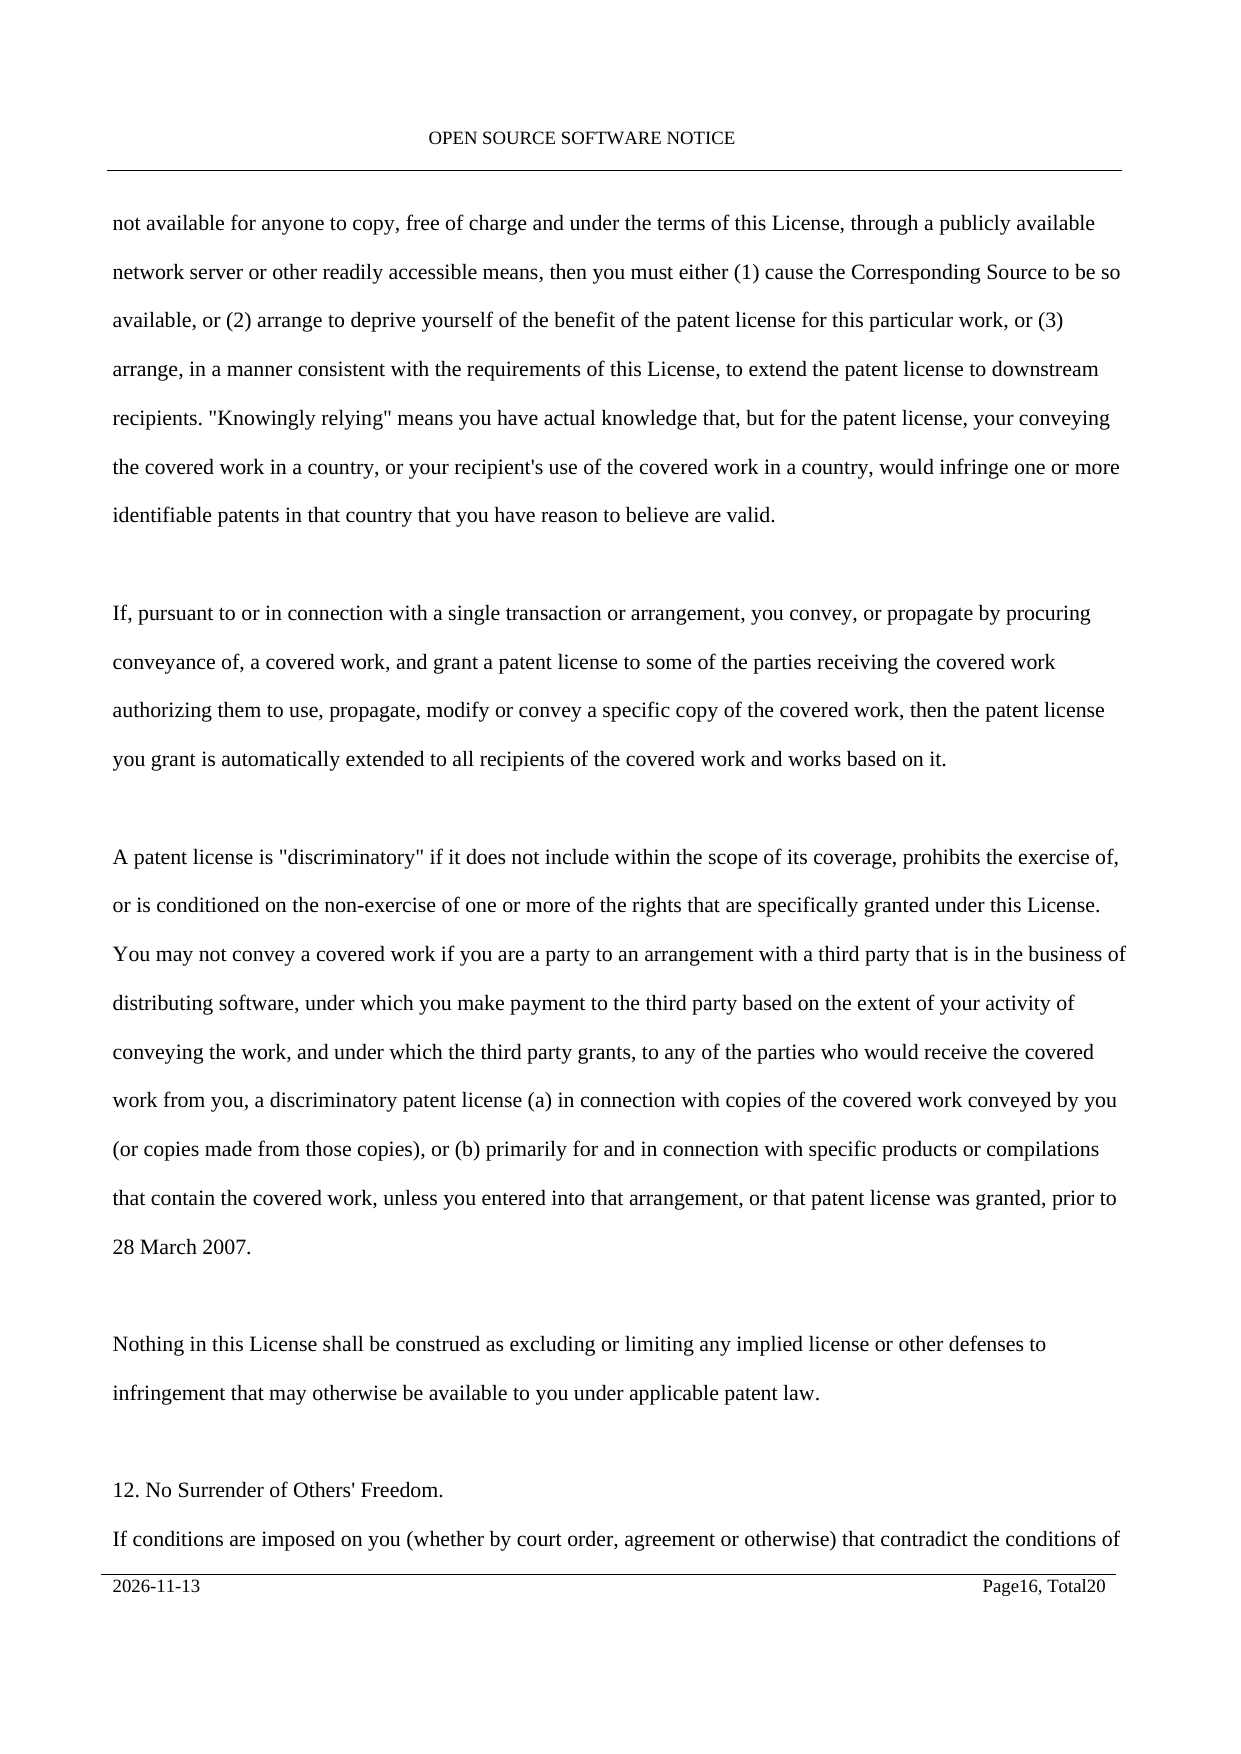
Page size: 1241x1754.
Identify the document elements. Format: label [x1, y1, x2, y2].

text [112, 206, 1128, 1555]
